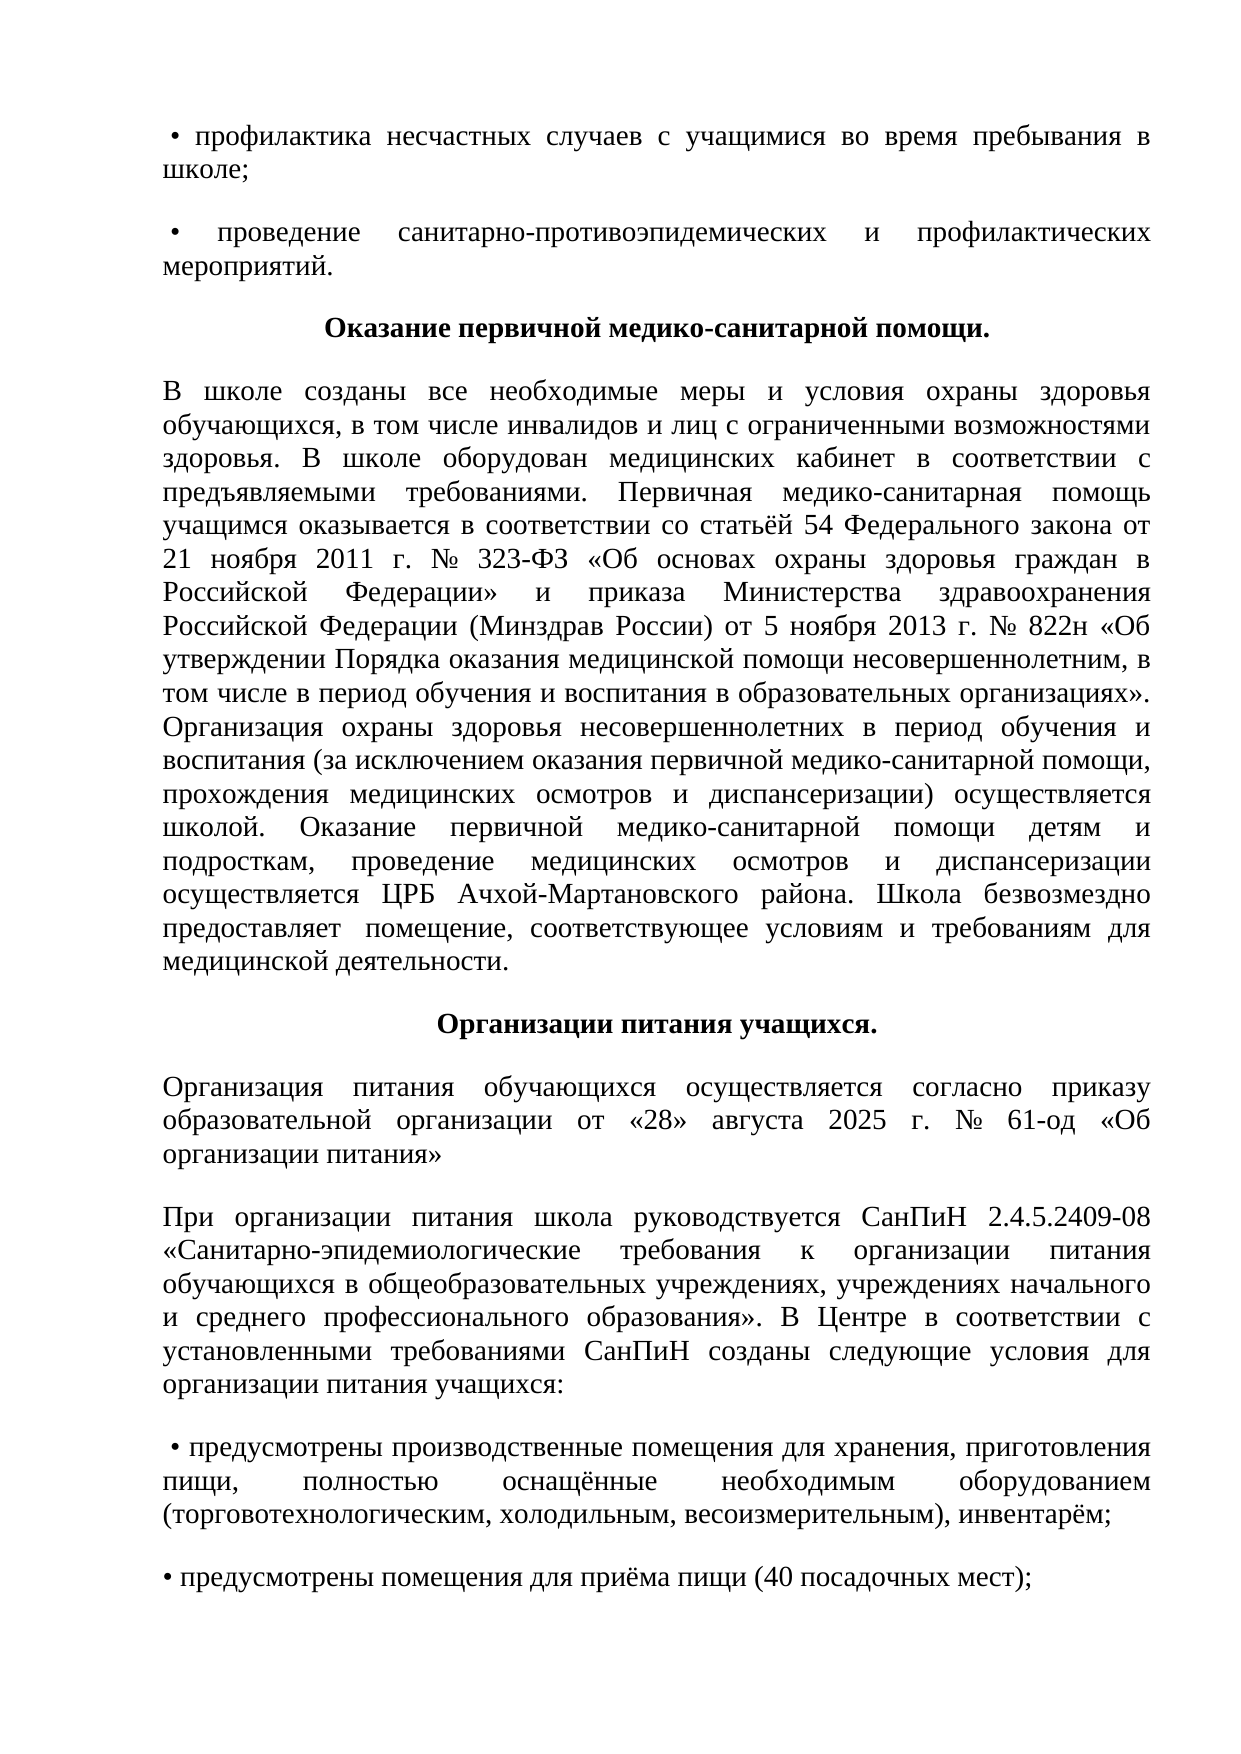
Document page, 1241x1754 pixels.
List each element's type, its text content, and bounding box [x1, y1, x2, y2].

text При организации питания школа руководствуется СанПиН 2.4.5.2409-08 «Санитарно-эпидемиологические требования к организации питания обучающихся в общеобразовательных учреждениях, учреждениях начального и среднего профессионального образования». В Центре в соответствии с установленными требованиями СанПиН созданы следующие условия для организации питания учащихся: [162, 1199, 1152, 1400]
text Оказание первичной медико-санитарной помощи. [162, 311, 1152, 344]
text В школе созданы все необходимые меры и условия охраны здоровья обучающихся, в том числе инвалидов и лиц с ограниченными возможностями здоровья. В школе оборудован медицинских кабинет в соответствии с предъявляемыми требованиями. Первичная медико-санитарная помощь учащимся оказывается в соответствии со статьёй 54 Федерального закона от 21 ноября 2011 г. № 323-ФЗ «Об основах охраны здоровья граждан в Российской Федерации» и приказа Министерства здравоохранения Российской Федерации (Минздрав России) от 5 ноября 2013 г. № 822н «Об утверждении Порядка оказания медицинской помощи несовершеннолетним, в том числе в период обучения и воспитания в образовательных организациях». Организация охраны здоровья несовершеннолетних в период обучения и воспитания (за исключением оказания первичной медико-санитарной помощи, прохождения медицинских осмотров и диспансеризации) осуществляется школой. Оказание первичной медико-санитарной помощи детям и подросткам, проведение медицинских осмотров и диспансеризации осуществляется ЦРБ Ачхой-Мартановского района. Школа безвозмездно предоставляет помещение, соответствующее условиям и требованиям для медицинской деятельности. [162, 373, 1152, 977]
text Организации питания учащихся. [162, 1006, 1152, 1040]
text • предусмотрены помещения для приёма пищи (40 посадочных мест); [162, 1559, 1152, 1592]
text • проведение санитарно-противоэпидемических и профилактических мероприятий. [162, 214, 1152, 281]
text • профилактика несчастных случаев с учащимися во время пребывания в школе; [162, 118, 1152, 185]
text • предусмотрены производственные помещения для хранения, приготовления пищи, полностью оснащённые необходимым оборудованием (торговотехнологическим, холодильным, весоизмерительным), инвентарём; [162, 1429, 1152, 1530]
text Организация питания обучающихся осуществляется согласно приказу образовательной организации от «28» августа 2025 г. № 61-од «Об организации питания» [162, 1069, 1152, 1169]
